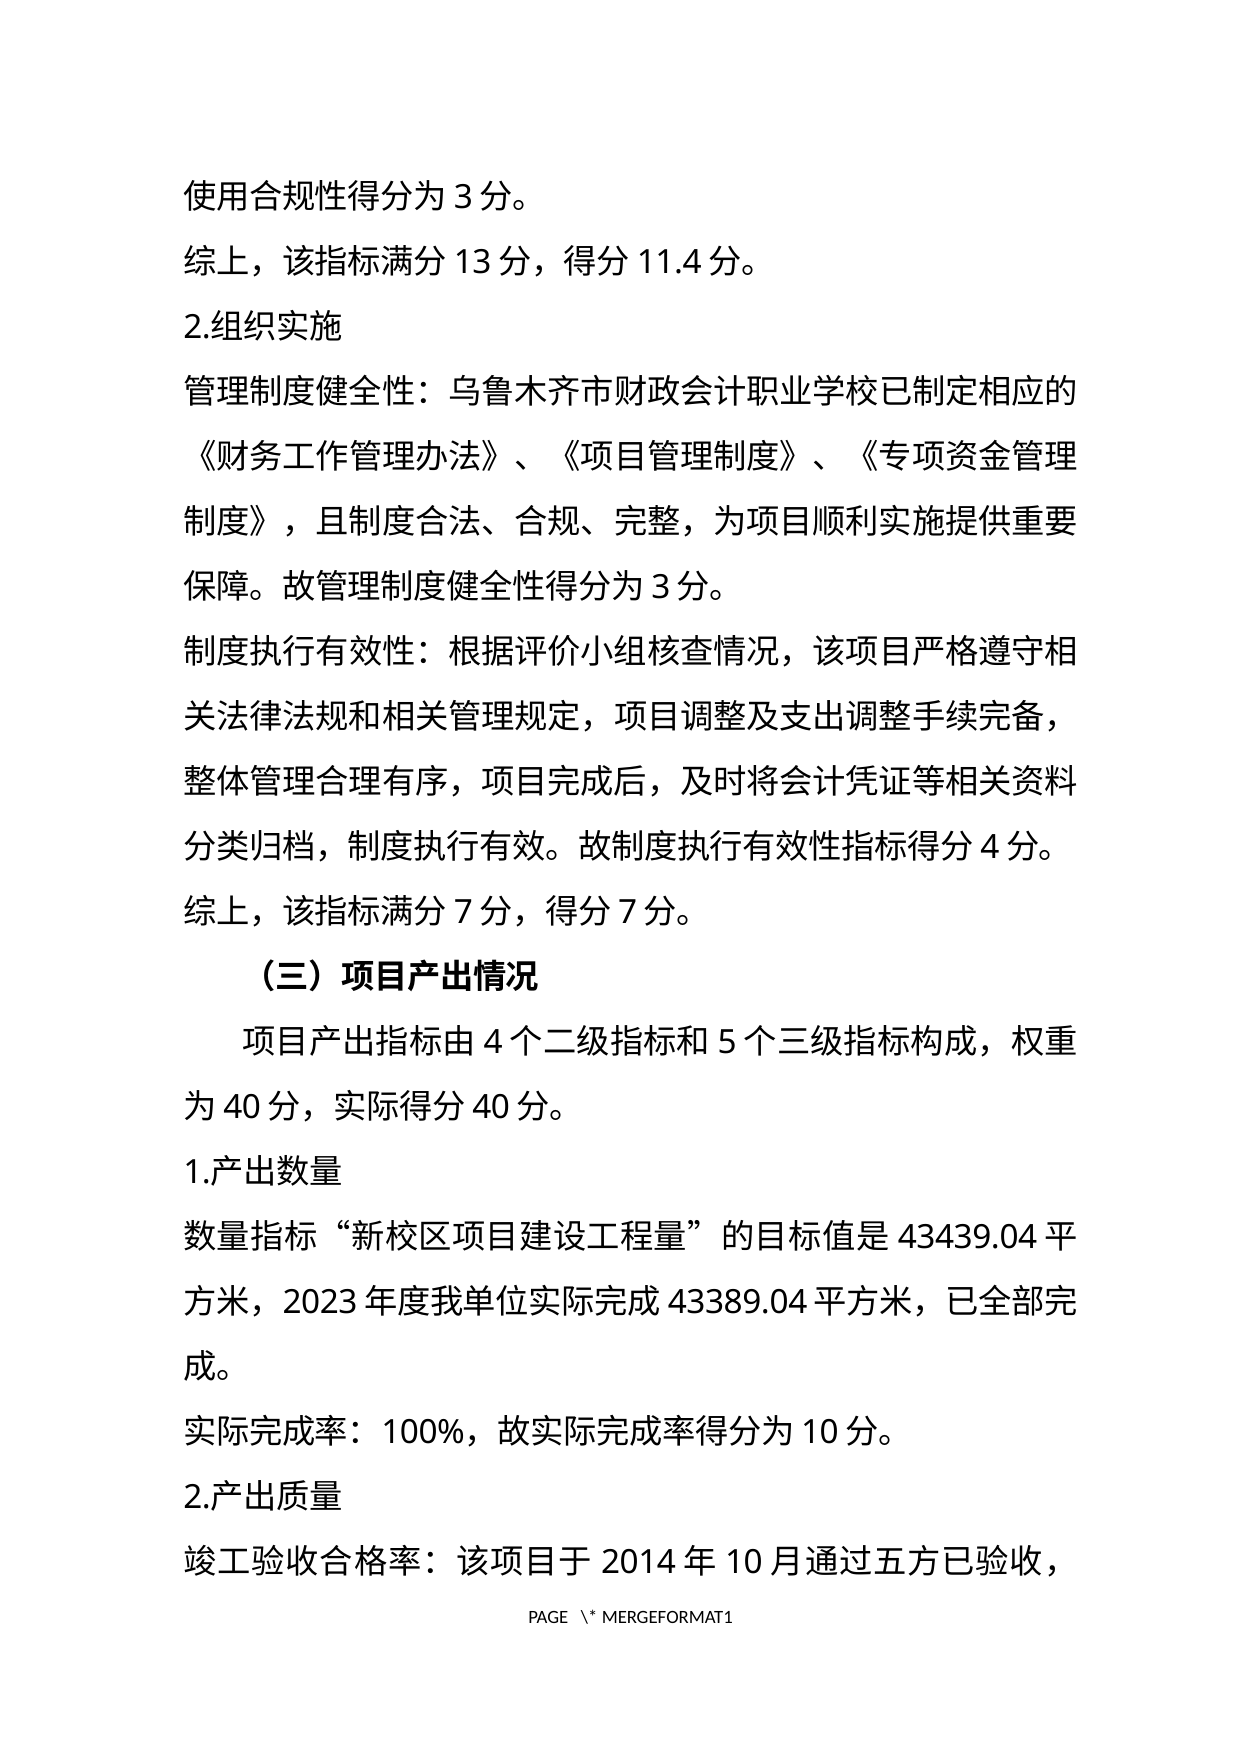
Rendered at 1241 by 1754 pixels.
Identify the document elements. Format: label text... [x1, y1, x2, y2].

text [183, 162, 1078, 942]
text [183, 1007, 1078, 1592]
text （三）项目产出情况 [183, 942, 1078, 1007]
